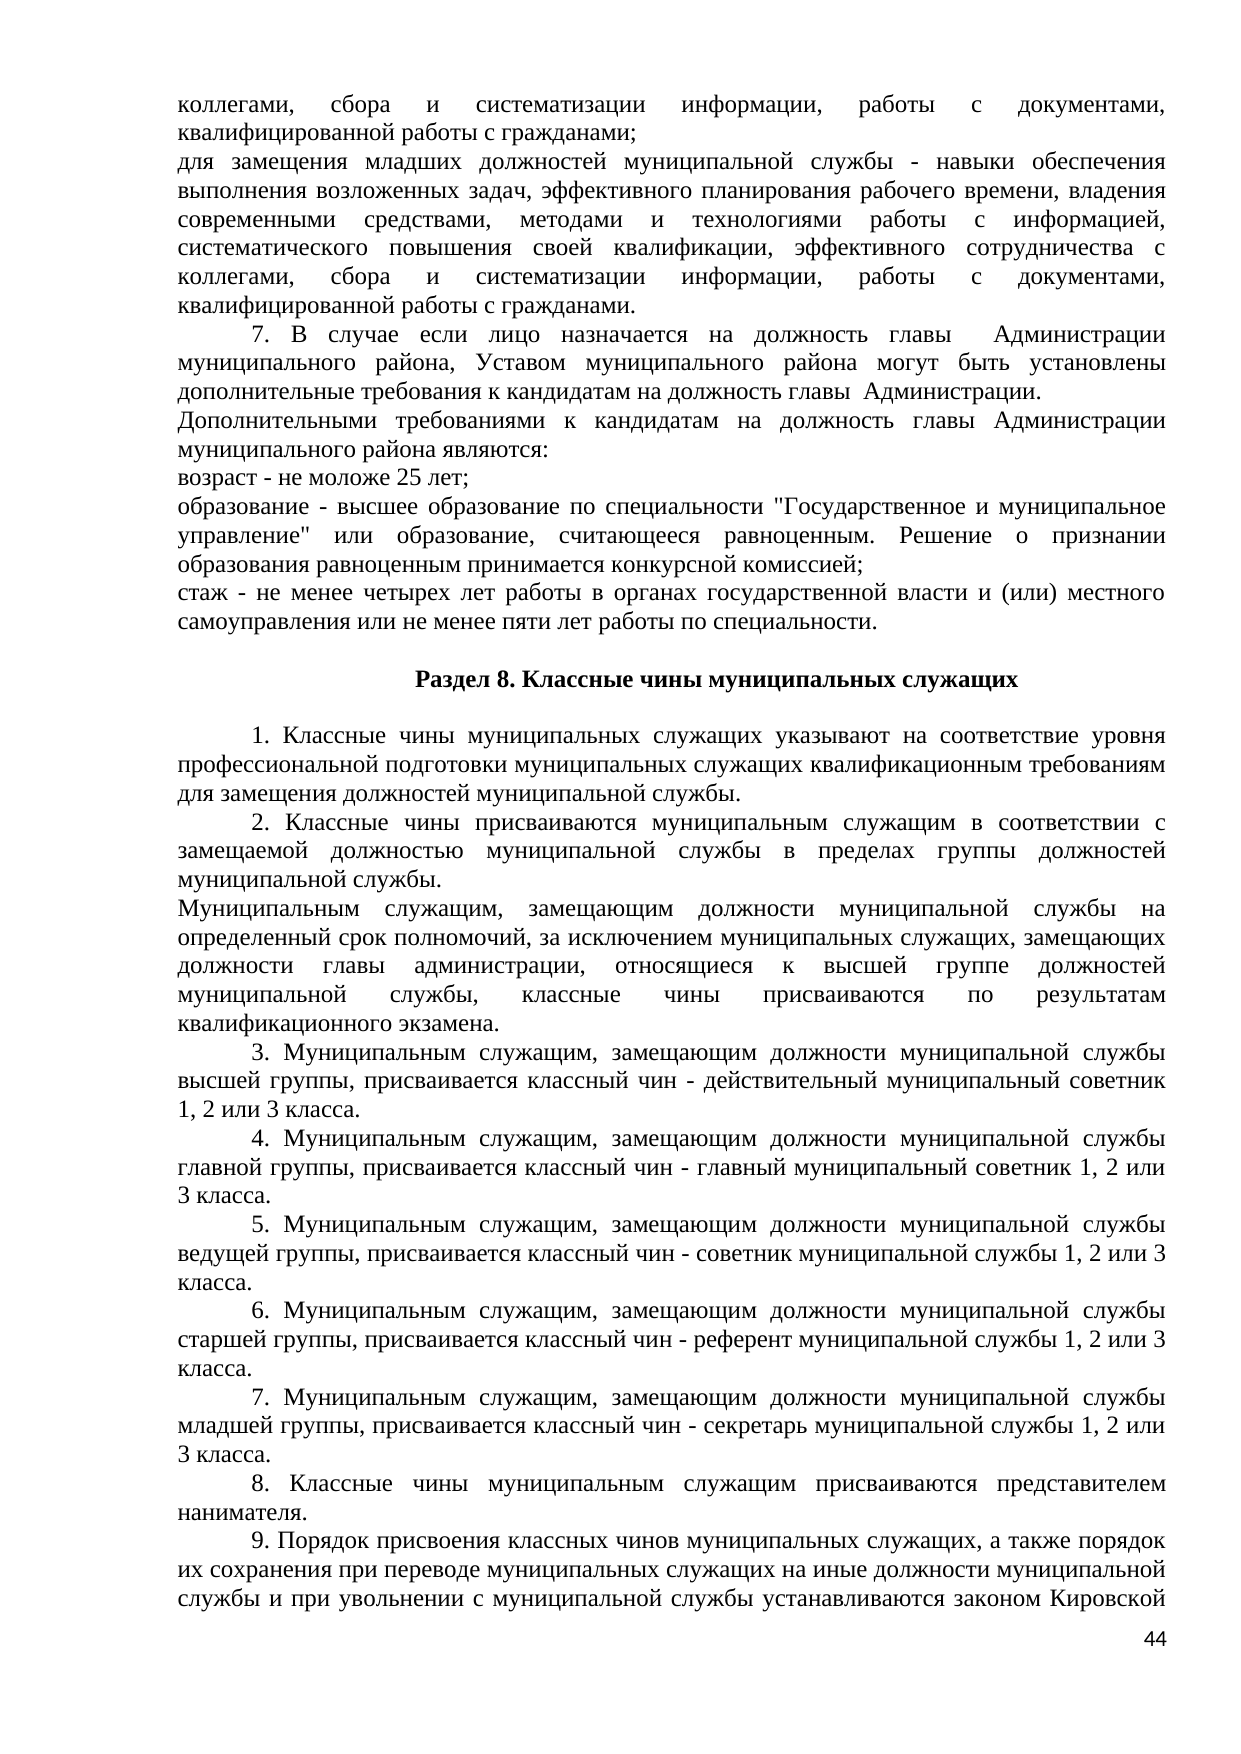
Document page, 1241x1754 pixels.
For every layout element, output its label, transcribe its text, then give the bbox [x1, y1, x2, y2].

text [177, 89, 1167, 146]
text 1. Классные чины муниципальных служащих указывают на соответствие уровня профессиональной подготовки муниципальных служащих квалификационным требованиям для замещения должностей муниципальной службы. [177, 720, 1167, 807]
text 8. Классные чины муниципальным служащим присваиваются представителем нанимателя. [177, 1468, 1167, 1525]
text 7. В случае если лицо назначается на должность главы Администрации муниципального района, Уставом муниципального района могут быть установлены дополнительные требования к кандидатам на должность главы Администрации. [177, 319, 1167, 405]
text 7. Муниципальным служащим, замещающим должности муниципальной службы младшей группы, присваивается классный чин - секретарь муниципальной службы 1, 2 или 3 класса. [177, 1382, 1167, 1468]
text 2. Классные чины присваиваются муниципальным служащим в соответствии с замещаемой должностью муниципальной службы в пределах группы должностей муниципальной службы. [177, 807, 1167, 893]
text возраст - не моложе 25 лет; [177, 462, 1167, 491]
text 5. Муниципальным служащим, замещающим должности муниципальной службы ведущей группы, присваивается классный чин - советник муниципальной службы 1, 2 или 3 класса. [177, 1209, 1167, 1295]
text Дополнительными требованиями к кандидатам на должность главы Администрации муниципального района являются: [177, 405, 1167, 462]
text Раздел 8. Классные чины муниципальных служащих [177, 664, 1167, 692]
text стаж - не менее четырех лет работы в органах государственной власти и (или) местного самоуправления или не менее пяти лет работы по специальности. [177, 577, 1167, 635]
text Муниципальным служащим, замещающим должности муниципальной службы на определенный срок полномочий, за исключением муниципальных служащих, замещающих должности главы администрации, относящиеся к высшей группе должностей муниципальной службы, классные чины присваиваются по результатам квалификационного экзамена. [177, 893, 1167, 1037]
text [177, 1525, 1167, 1612]
text образование - высшее образование по специальности "Государственное и муниципальное управление" или образование, считающееся равноценным. Решение о признании образования равноценным принимается конкурсной комиссией; [177, 491, 1167, 577]
text 6. Муниципальным служащим, замещающим должности муниципальной службы старшей группы, присваивается классный чин - референт муниципальной службы 1, 2 или 3 класса. [177, 1295, 1167, 1382]
text для замещения младших должностей муниципальной службы - навыки обеспечения выполнения возложенных задач, эффективного планирования рабочего времени, владения современными средствами, методами и технологиями работы с информацией, систематического повышения своей квалификации, эффективного сотрудничества с коллегами, сбора и систематизации информации, работы с документами, квалифицированной работы с гражданами. [177, 146, 1167, 319]
text 4. Муниципальным служащим, замещающим должности муниципальной службы главной группы, присваивается классный чин - главный муниципальный советник 1, 2 или 3 класса. [177, 1123, 1167, 1209]
text 3. Муниципальным служащим, замещающим должности муниципальной службы высшей группы, присваивается классный чин - действительный муниципальный советник 1, 2 или 3 класса. [177, 1037, 1167, 1123]
